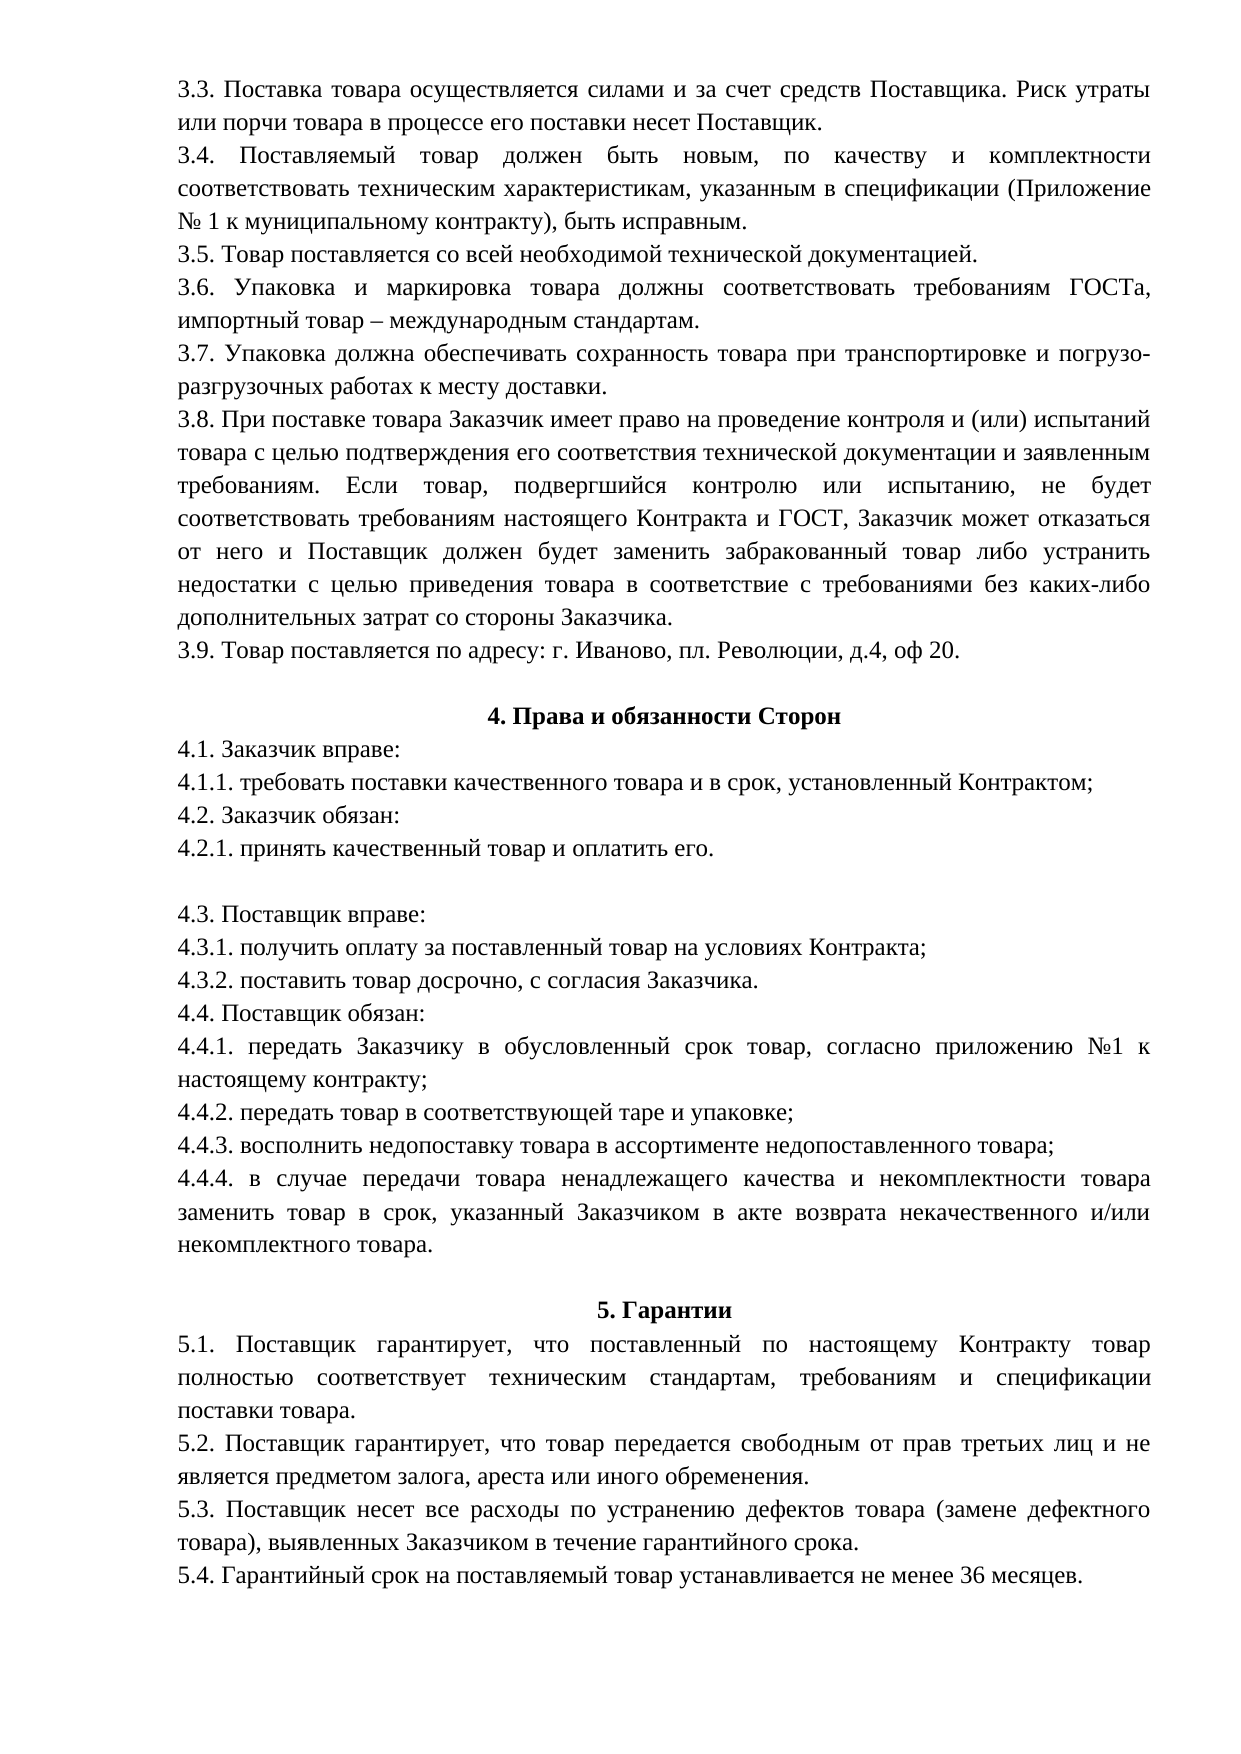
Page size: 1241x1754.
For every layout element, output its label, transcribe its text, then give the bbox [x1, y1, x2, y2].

text 4.4. Поставщик обязан: [177, 998, 1152, 1027]
text 5.4. Гарантийный срок на поставляемый товар устанавливается не менее 36 месяцев. [177, 1560, 1152, 1588]
text 4.4.3. восполнить недопоставку товара в ассортименте недопоставленного товара; [177, 1131, 1152, 1159]
text 4.3.2. поставить товар досрочно, с согласия Заказчика. [177, 965, 1152, 994]
text 3.9. Товар поставляется по адресу: г. Иваново, пл. Революции, д.4, оф 20. [177, 635, 1152, 664]
text 3.8. При поставке товара Заказчик имеет право на проведение контроля и (или) испытаний товара с целью подтверждения его соответствия технической документации и заявленным требованиям. Если товар, подвергшийся контролю или испытанию, не будет соответствовать требованиям настоящего Контракта и ГОСТ, Заказчик может отказаться от него и Поставщик должен будет заменить забракованный товар либо устранить недостатки с целью приведения товара в соответствие с требованиями без каких-либо дополнительных затрат со стороны Заказчика. [177, 404, 1152, 631]
text 5. Гарантии [177, 1296, 1152, 1324]
text 4.2. Заказчик обязан: [177, 800, 1152, 829]
text 3.5. Товар поставляется со всей необходимой технической документацией. [177, 239, 1152, 268]
text 4.4.1. передать Заказчику в обусловленный срок товар, согласно приложению №1 к настоящему контракту; [177, 1031, 1152, 1093]
text 4.2.1. принять качественный товар и оплатить его. [177, 833, 1152, 862]
text 3.4. Поставляемый товар должен быть новым, по качеству и комплектности соответствовать техническим характеристикам, указанным в спецификации (Приложение № 1 к муниципальному контракту), быть исправным. [177, 140, 1152, 235]
text 4. Права и обязанности Сторон [177, 701, 1152, 730]
text 3.7. Упаковка должна обеспечивать сохранность товара при транспортировке и погрузо-разгрузочных работах к месту доставки. [177, 338, 1152, 400]
text 4.1.1. требовать поставки качественного товара и в срок, установленный Контрактом; [177, 767, 1152, 796]
text 5.3. Поставщик несет все расходы по устранению дефектов товара (замене дефектного товара), выявленных Заказчиком в течение гарантийного срока. [177, 1494, 1152, 1556]
text 4.4.2. передать товар в соответствующей таре и упаковке; [177, 1097, 1152, 1126]
text 3.3. Поставка товара осуществляется силами и за счет средств Поставщика. Риск утраты или порчи товара в процессе его поставки несет Поставщик. [177, 74, 1152, 136]
text 5.1. Поставщик гарантирует, что поставленный по настоящему Контракту товар полностью соответствует техническим стандартам, требованиям и спецификации поставки товара. [177, 1329, 1152, 1423]
text 5.2. Поставщик гарантирует, что товар передается свободным от прав третьих лиц и не является предметом залога, ареста или иного обременения. [177, 1428, 1152, 1489]
text 4.3.1. получить оплату за поставленный товар на условиях Контракта; [177, 932, 1152, 961]
text 3.6. Упаковка и маркировка товара должны соответствовать требованиям ГОСТа, импортный товар – международным стандартам. [177, 272, 1152, 334]
text 4.4.4. в случае передачи товара ненадлежащего качества и некомплектности товара заменить товар в срок, указанный Заказчиком в акте возврата некачественного и/или некомплектного товара. [177, 1163, 1152, 1258]
text 4.1. Заказчик вправе: [177, 734, 1152, 763]
text 4.3. Поставщик вправе: [177, 899, 1152, 928]
